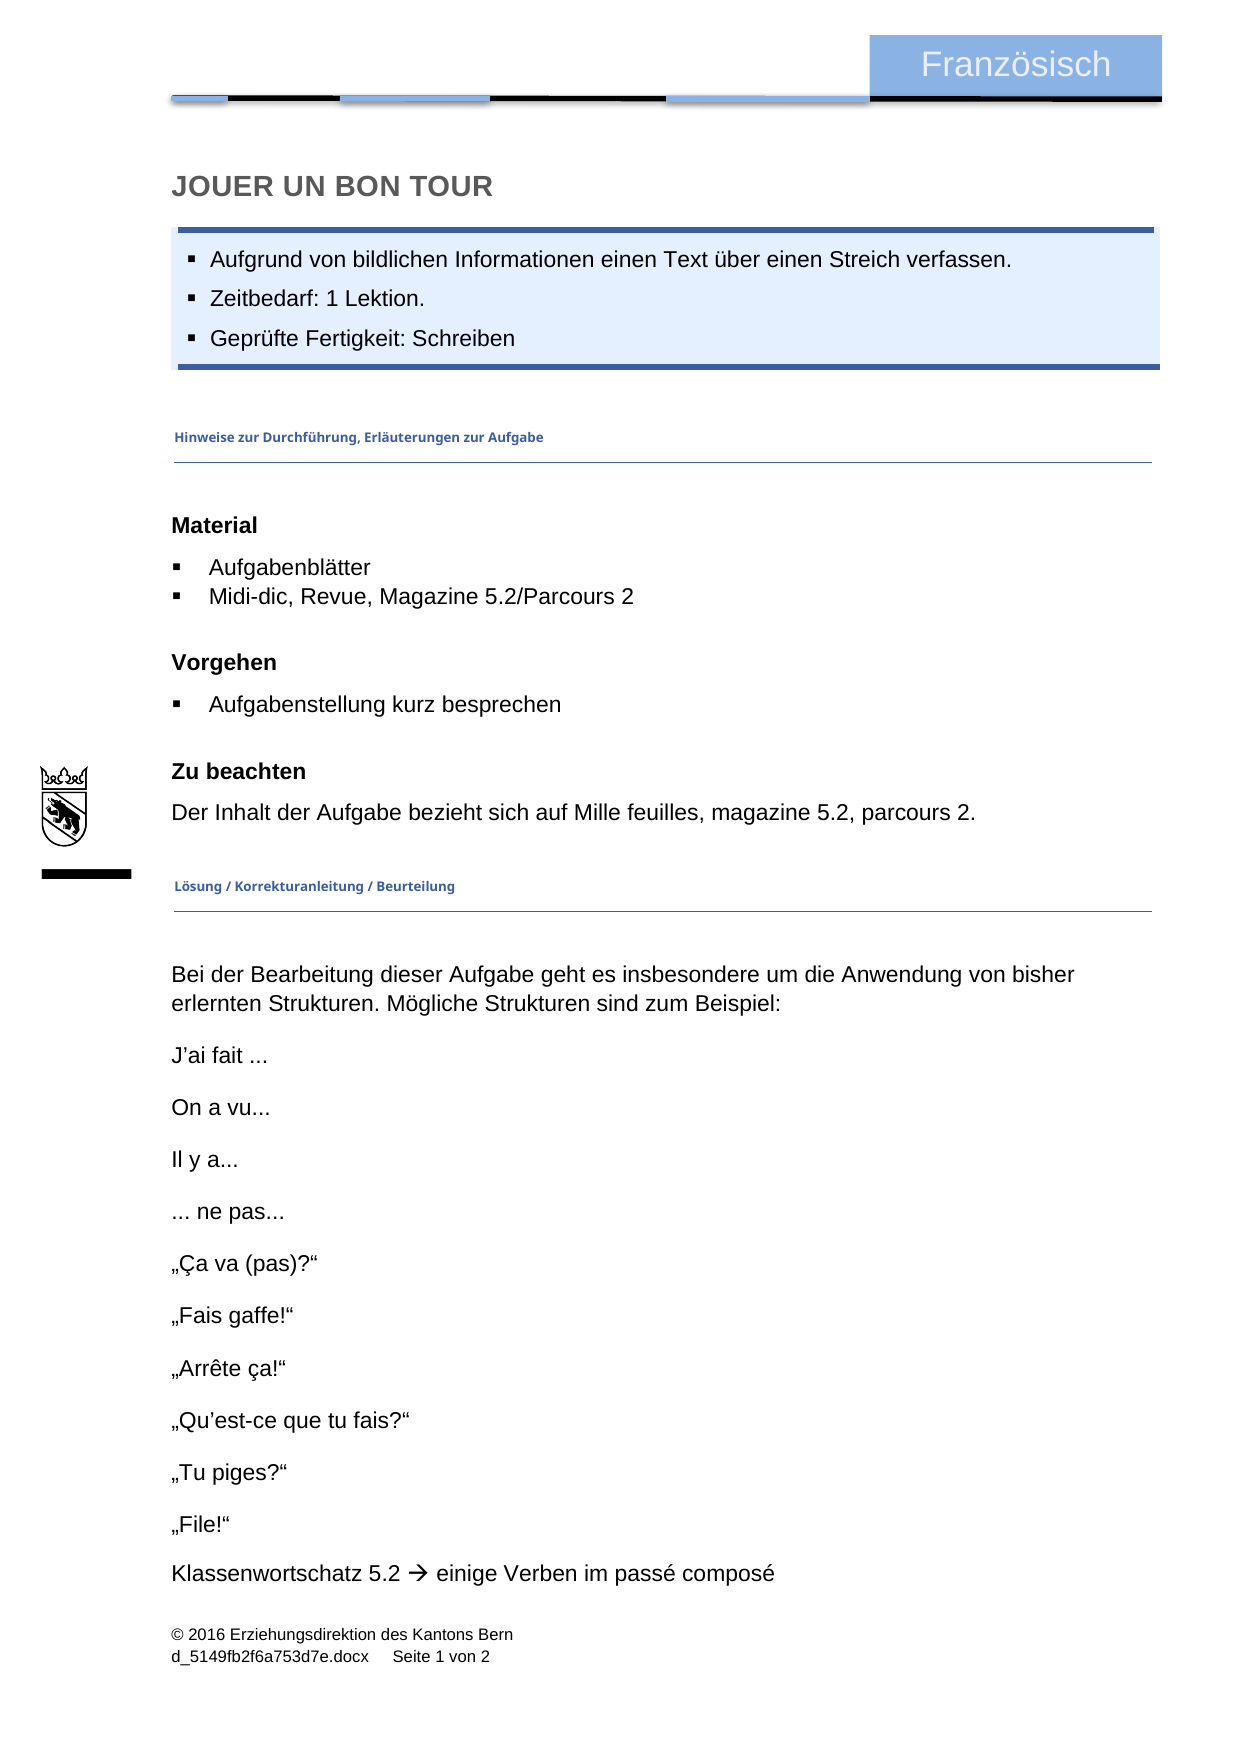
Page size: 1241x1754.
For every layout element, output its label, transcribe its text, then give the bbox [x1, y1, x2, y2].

text Vorgehen [171, 647, 1152, 676]
text Klassenwortschatz 5.2 einige Verben im passé composé [171, 1560, 1152, 1586]
text „Arrête ça!“ [171, 1352, 1152, 1381]
list Aufgabenblätter [171, 551, 1152, 580]
text „Tu piges?“ [171, 1456, 1152, 1485]
list Aufgrund von bildlichen Informationen einen Text über einen Streich verfassen. [178, 233, 1154, 267]
text „Qu’est-ce que tu fais?“ [171, 1404, 1152, 1433]
text ... ne pas... [171, 1196, 1152, 1225]
text „Fais gaffe!“ [171, 1300, 1152, 1329]
text „Ça va (pas)?“ [171, 1248, 1152, 1277]
list Zeitbedarf: 1 Lektion. [178, 267, 1154, 306]
text Lösung / Korrekturanleitung / Beurteilung [174, 878, 1152, 911]
text Hinweise zur Durchführung, Erläuterungen zur Aufgabe [174, 429, 1152, 462]
text Material [171, 509, 1152, 538]
list Aufgabenstellung kurz besprechen [171, 688, 1152, 717]
list Midi-dic, Revue, Magazine 5.2/Parcours 2 [171, 580, 1152, 609]
picture [40, 766, 132, 879]
text Zu beachten [171, 755, 1152, 784]
text On a vu... [171, 1091, 1152, 1121]
text JOUER UN BON TOUR [171, 168, 1152, 202]
text J’ai fait ... [171, 1039, 1152, 1068]
text Der Inhalt der Aufgabe bezieht sich auf Mille feuilles, magazine 5.2, parcours 2. [171, 797, 1152, 826]
text „File!“ [171, 1508, 1152, 1537]
list Geprüfte Fertigkeit: Schreiben [178, 306, 1154, 364]
text Bei der Bearbeitung dieser Aufgabe geht es insbesondere um die Anwendung von bisher erlernten Strukturen. Mögliche Strukturen sind zum Beispiel: [171, 958, 1152, 1016]
text Il y a... [171, 1143, 1152, 1173]
